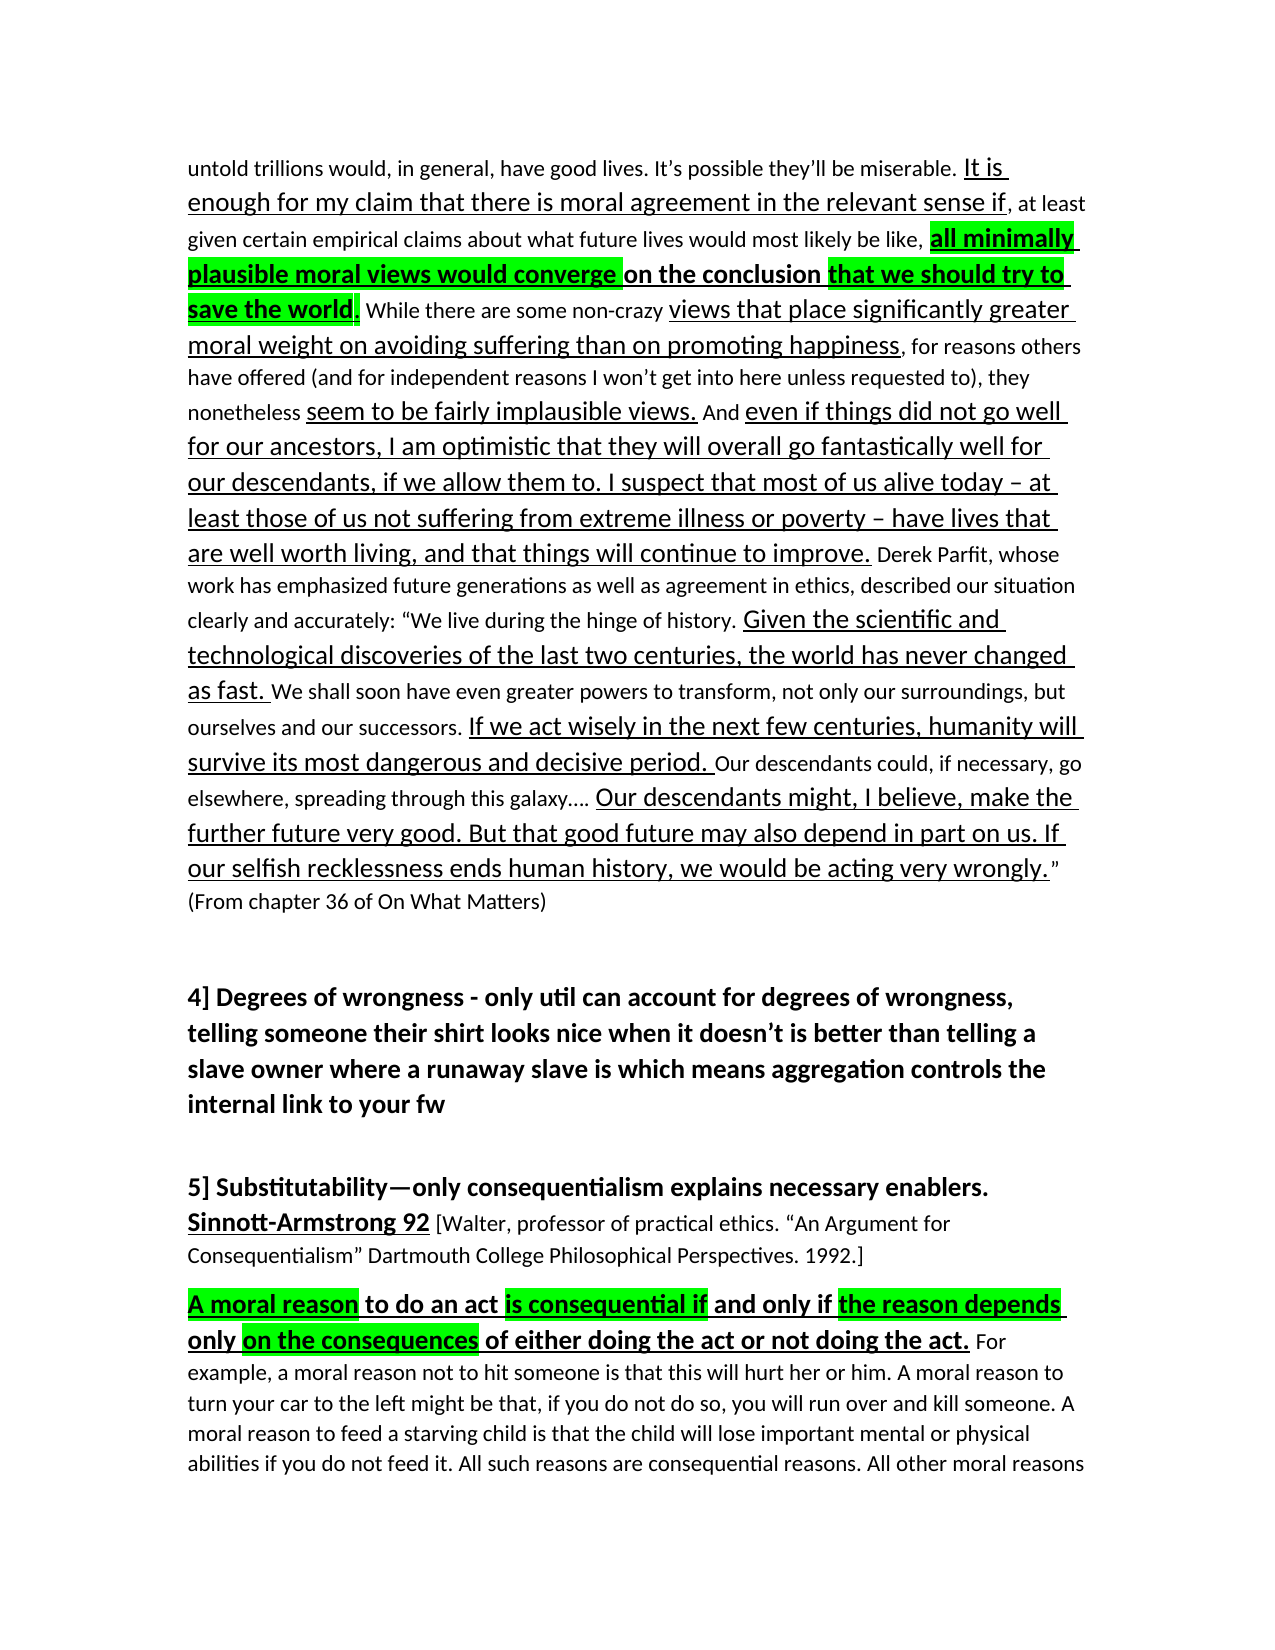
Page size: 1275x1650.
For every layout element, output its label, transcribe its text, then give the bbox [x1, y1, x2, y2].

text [187, 1288, 1087, 1477]
subtitle 4] Degrees of wrongness - only util can account for degrees of wrongness, telling someone their shirt looks nice when it doesn’t is better than telling a slave owner where a runaway slave is which means aggregation controls the internal link to your fw [187, 981, 1087, 1121]
text Sinnott-Armstrong 92 [Walter, professor of practical ethics. “An Argument for Consequentialism” Dartmouth College Philosophical Perspectives. 1992.] [187, 1206, 1087, 1269]
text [187, 150, 1087, 915]
subtitle 5] Substitutability—only consequentialism explains necessary enablers. [187, 1170, 1087, 1203]
